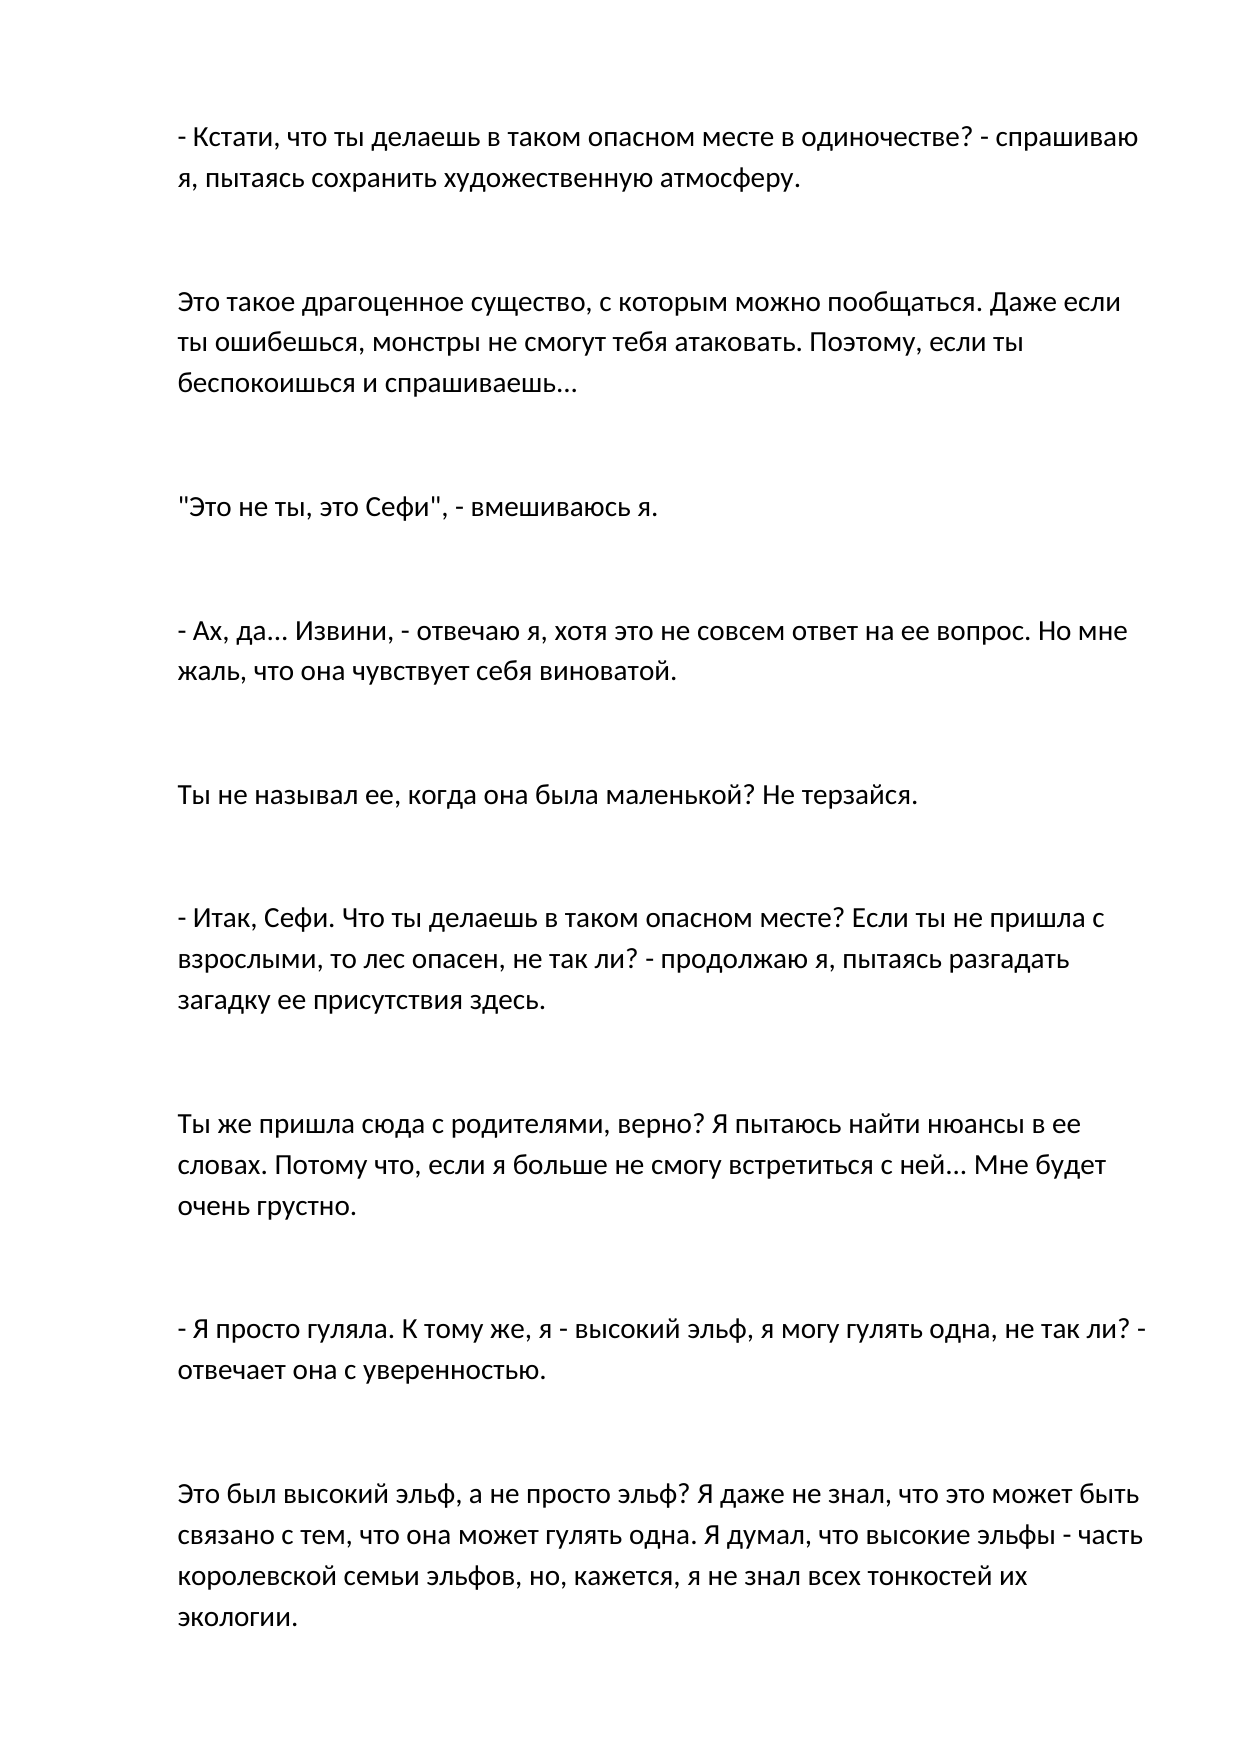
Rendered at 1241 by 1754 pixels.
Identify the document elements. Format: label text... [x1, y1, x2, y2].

text Ты же пришла сюда с родителями, верно? Я пытаюсь найти нюансы в ее словах. Потому что, если я больше не смогу встретиться с ней... Мне будет очень грустно. [177, 1105, 1152, 1222]
text - Я просто гуляла. К тому же, я - высокий эльф, я могу гулять одна, не так ли? - отвечает она с уверенностью. [177, 1310, 1152, 1387]
text - Ах, да... Извини, - отвечаю я, хотя это не совсем ответ на ее вопрос. Но мне жаль, что она чувствует себя виноватой. [177, 612, 1152, 688]
text - Кстати, что ты делаешь в таком опасном месте в одиночестве? - спрашиваю я, пытаясь сохранить художественную атмосферу. [177, 118, 1152, 195]
text - Итак, Сефи. Что ты делаешь в таком опасном месте? Если ты не пришла с взрослыми, то лес опасен, не так ли? - продолжаю я, пытаясь разгадать загадку ее присутствия здесь. [177, 899, 1152, 1017]
text Это был высокий эльф, а не просто эльф? Я даже не знал, что это может быть связано с тем, что она может гулять одна. Я думал, что высокие эльфы - часть королевской семьи эльфов, но, кажется, я не знал всех тонкостей их экологии. [177, 1475, 1152, 1633]
text "Это не ты, это Сефи", - вмешиваюсь я. [177, 488, 1152, 524]
text Это такое драгоценное существо, с которым можно пообщаться. Даже если ты ошибешься, монстры не смогут тебя атаковать. Поэтому, если ты беспокоишься и спрашиваешь... [177, 283, 1152, 400]
text Ты не называл ее, когда она была маленькой? Не терзайся. [177, 776, 1152, 812]
